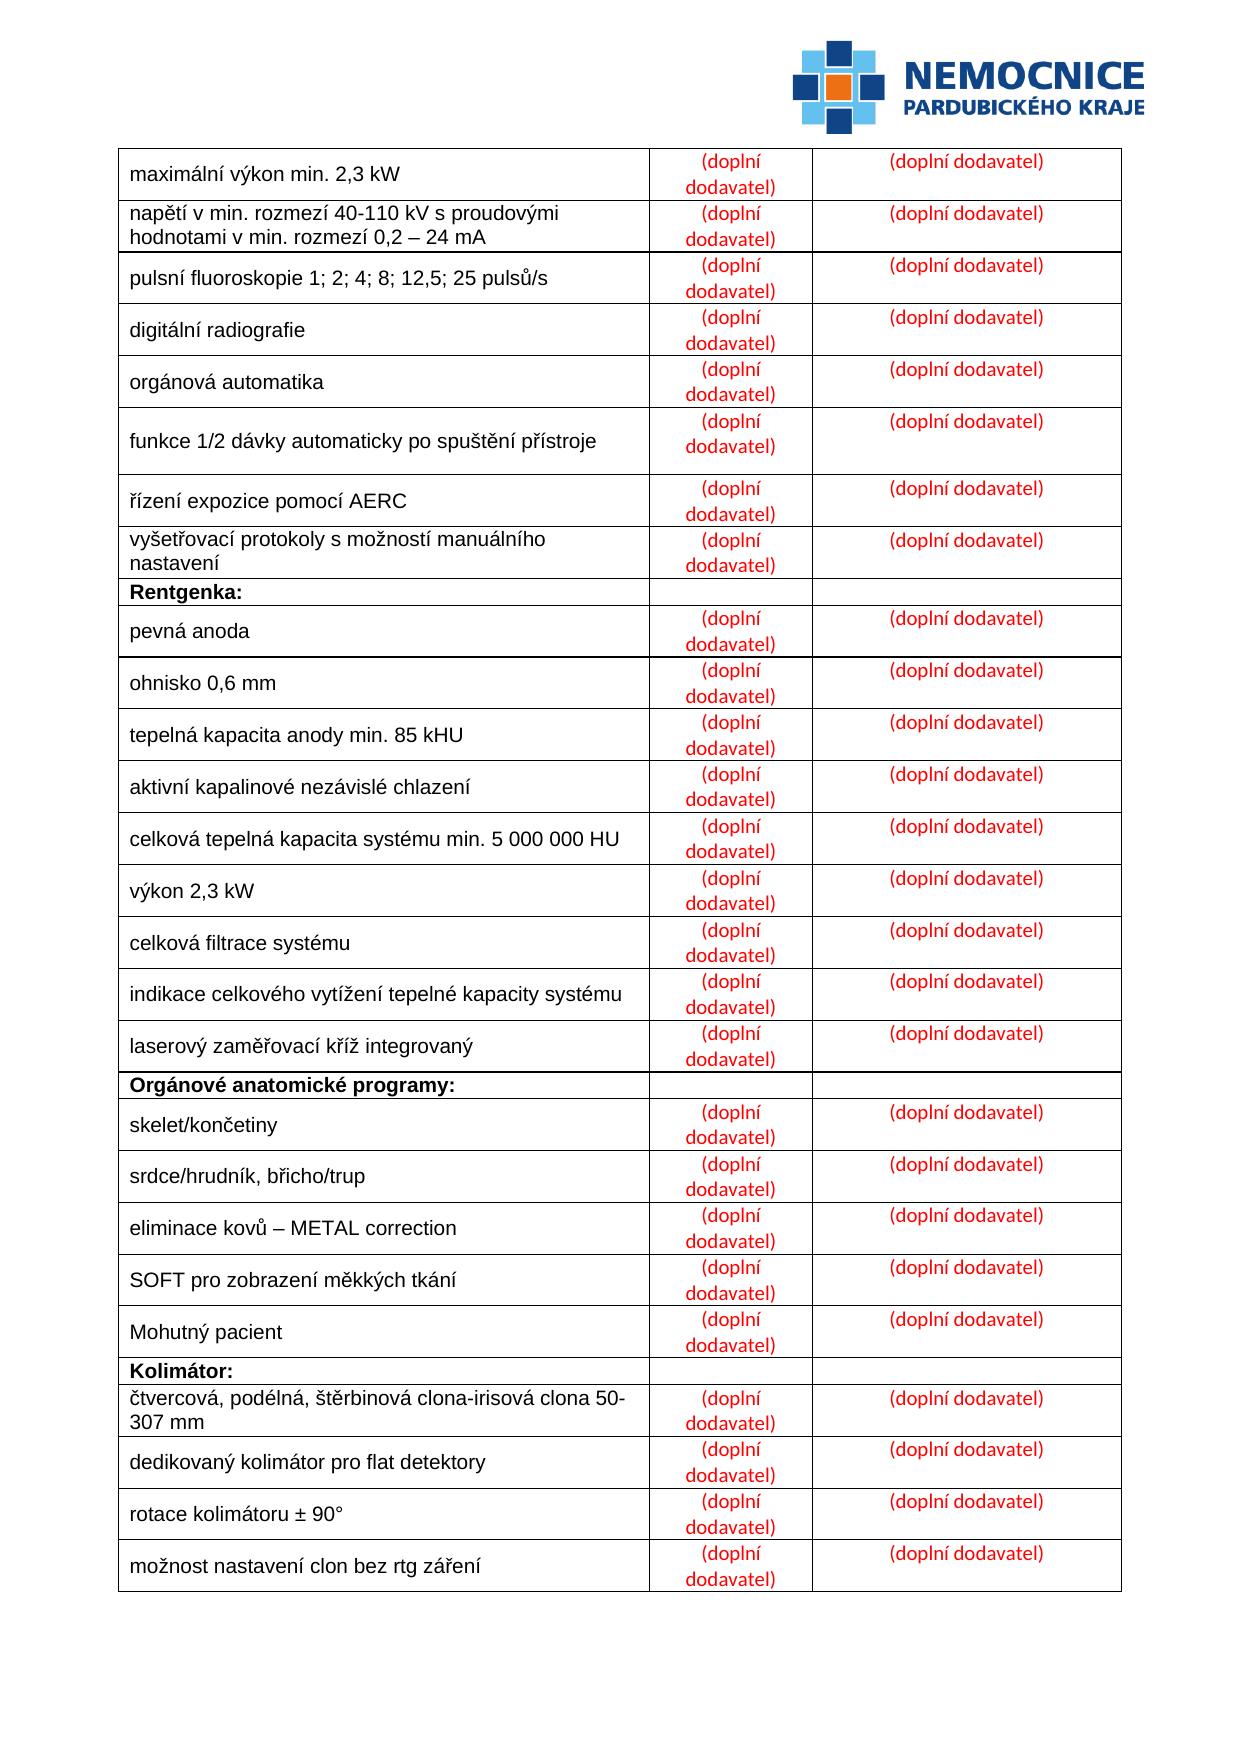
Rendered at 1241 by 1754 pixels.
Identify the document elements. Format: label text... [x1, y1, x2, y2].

table_cell (doplní dodavatel) [650, 865, 812, 916]
table_cell (doplní dodavatel) [813, 1385, 1121, 1436]
table_cell (doplní dodavatel) [650, 408, 812, 474]
table_cell (doplní dodavatel) [650, 1489, 812, 1539]
table_cell řízení expozice pomocí AERC [119, 475, 649, 526]
table_cell ohnisko 0,6 mm [119, 658, 649, 708]
table_cell (doplní dodavatel) [650, 813, 812, 864]
table_cell (doplní dodavatel) [650, 253, 812, 303]
table_cell srdce/hrudník, břicho/trup [119, 1151, 649, 1202]
table_cell (doplní dodavatel) [650, 761, 812, 812]
table_cell vyšetřovací protokoly s možností manuálního nastavení [119, 527, 649, 578]
table_cell (doplní dodavatel) [650, 606, 812, 656]
table_cell (doplní dodavatel) [650, 1437, 812, 1487]
table_cell (doplní dodavatel) [650, 1203, 812, 1253]
table_cell (doplní dodavatel) [813, 1203, 1121, 1253]
table_cell (doplní dodavatel) [813, 709, 1121, 760]
table_cell indikace celkového vytížení tepelné kapacity systému [119, 969, 649, 1019]
table_cell (doplní dodavatel) [650, 1021, 812, 1071]
table_cell laserový zaměřovací kříž integrovaný [119, 1021, 649, 1071]
table_cell (doplní dodavatel) [813, 658, 1121, 708]
table_cell (doplní dodavatel) [813, 917, 1121, 968]
table_cell (doplní dodavatel) [650, 969, 812, 1019]
table_cell (doplní dodavatel) [813, 408, 1121, 474]
table_cell (doplní dodavatel) [650, 527, 812, 578]
table_cell (doplní dodavatel) [813, 356, 1121, 407]
table_cell (doplní dodavatel) [813, 1151, 1121, 1202]
table_cell funkce 1/2 dávky automaticky po spuštění přístroje [119, 408, 649, 474]
table_cell (doplní dodavatel) [650, 658, 812, 708]
table_cell [813, 1073, 1121, 1098]
table_cell Mohutný pacient [119, 1306, 649, 1357]
table_cell rotace kolimátoru ± 90° [119, 1489, 649, 1539]
table_cell Rentgenka: [119, 579, 649, 604]
table_cell digitální radiografie [119, 304, 649, 355]
table_cell (doplní dodavatel) [650, 1099, 812, 1150]
table_cell orgánová automatika [119, 356, 649, 407]
table_cell (doplní dodavatel) [813, 304, 1121, 355]
table_cell [813, 579, 1121, 604]
table_cell [650, 1358, 812, 1384]
table_cell (doplní dodavatel) [650, 1306, 812, 1357]
table_cell pulsní fluoroskopie 1; 2; 4; 8; 12,5; 25 pulsů/s [119, 253, 649, 303]
table_cell [813, 1358, 1121, 1384]
table_cell (doplní dodavatel) [813, 606, 1121, 656]
table_cell (doplní dodavatel) [813, 1255, 1121, 1305]
table_cell (doplní dodavatel) [650, 1255, 812, 1305]
table_cell (doplní dodavatel) [813, 1099, 1121, 1150]
table_cell (doplní dodavatel) [813, 475, 1121, 526]
table_cell (doplní dodavatel) [650, 1151, 812, 1202]
table_cell Orgánové anatomické programy: [119, 1073, 649, 1098]
table_cell (doplní dodavatel) [650, 201, 812, 251]
table_cell (doplní dodavatel) [813, 1306, 1121, 1357]
table_cell čtvercová, podélná, štěrbinová clona-irisová clona 50-307 mm [119, 1385, 649, 1436]
table_cell (doplní dodavatel) [813, 865, 1121, 916]
table_cell (doplní dodavatel) [650, 149, 812, 199]
table_cell výkon 2,3 kW [119, 865, 649, 916]
table_cell (doplní dodavatel) [650, 304, 812, 355]
table_cell skelet/končetiny [119, 1099, 649, 1150]
table_cell [650, 579, 812, 604]
table_cell (doplní dodavatel) [813, 969, 1121, 1019]
table_cell (doplní dodavatel) [813, 253, 1121, 303]
table_cell (doplní dodavatel) [813, 1540, 1121, 1591]
table_cell (doplní dodavatel) [813, 527, 1121, 578]
table_cell aktivní kapalinové nezávislé chlazení [119, 761, 649, 812]
table_cell možnost nastavení clon bez rtg záření [119, 1540, 649, 1591]
table_cell Kolimátor: [119, 1358, 649, 1384]
table_cell eliminace kovů – METAL correction [119, 1203, 649, 1253]
table_cell (doplní dodavatel) [813, 761, 1121, 812]
table_cell (doplní dodavatel) [650, 475, 812, 526]
table_cell napětí v min. rozmezí 40-110 kV s proudovými hodnotami v min. rozmezí 0,2 – 24 mA [119, 201, 649, 251]
table_cell tepelná kapacita anody min. 85 kHU [119, 709, 649, 760]
table_cell dedikovaný kolimátor pro flat detektory [119, 1437, 649, 1487]
table_cell (doplní dodavatel) [650, 1385, 812, 1436]
table_cell (doplní dodavatel) [813, 201, 1121, 251]
table_cell (doplní dodavatel) [650, 709, 812, 760]
table_cell celková tepelná kapacita systému min. 5 000 000 HU [119, 813, 649, 864]
table_cell SOFT pro zobrazení měkkých tkání [119, 1255, 649, 1305]
table_cell (doplní dodavatel) [650, 356, 812, 407]
table_cell (doplní dodavatel) [813, 1021, 1121, 1071]
table_cell (doplní dodavatel) [813, 1489, 1121, 1539]
table_cell (doplní dodavatel) [650, 1540, 812, 1591]
table_cell pevná anoda [119, 606, 649, 656]
table_cell celková filtrace systému [119, 917, 649, 968]
table_cell maximální výkon min. 2,3 kW [119, 149, 649, 199]
table_cell (doplní dodavatel) [813, 813, 1121, 864]
table_cell [650, 1073, 812, 1098]
table_cell (doplní dodavatel) [650, 917, 812, 968]
picture [791, 39, 1145, 135]
table_cell (doplní dodavatel) [813, 1437, 1121, 1487]
table_cell (doplní dodavatel) [813, 149, 1121, 199]
